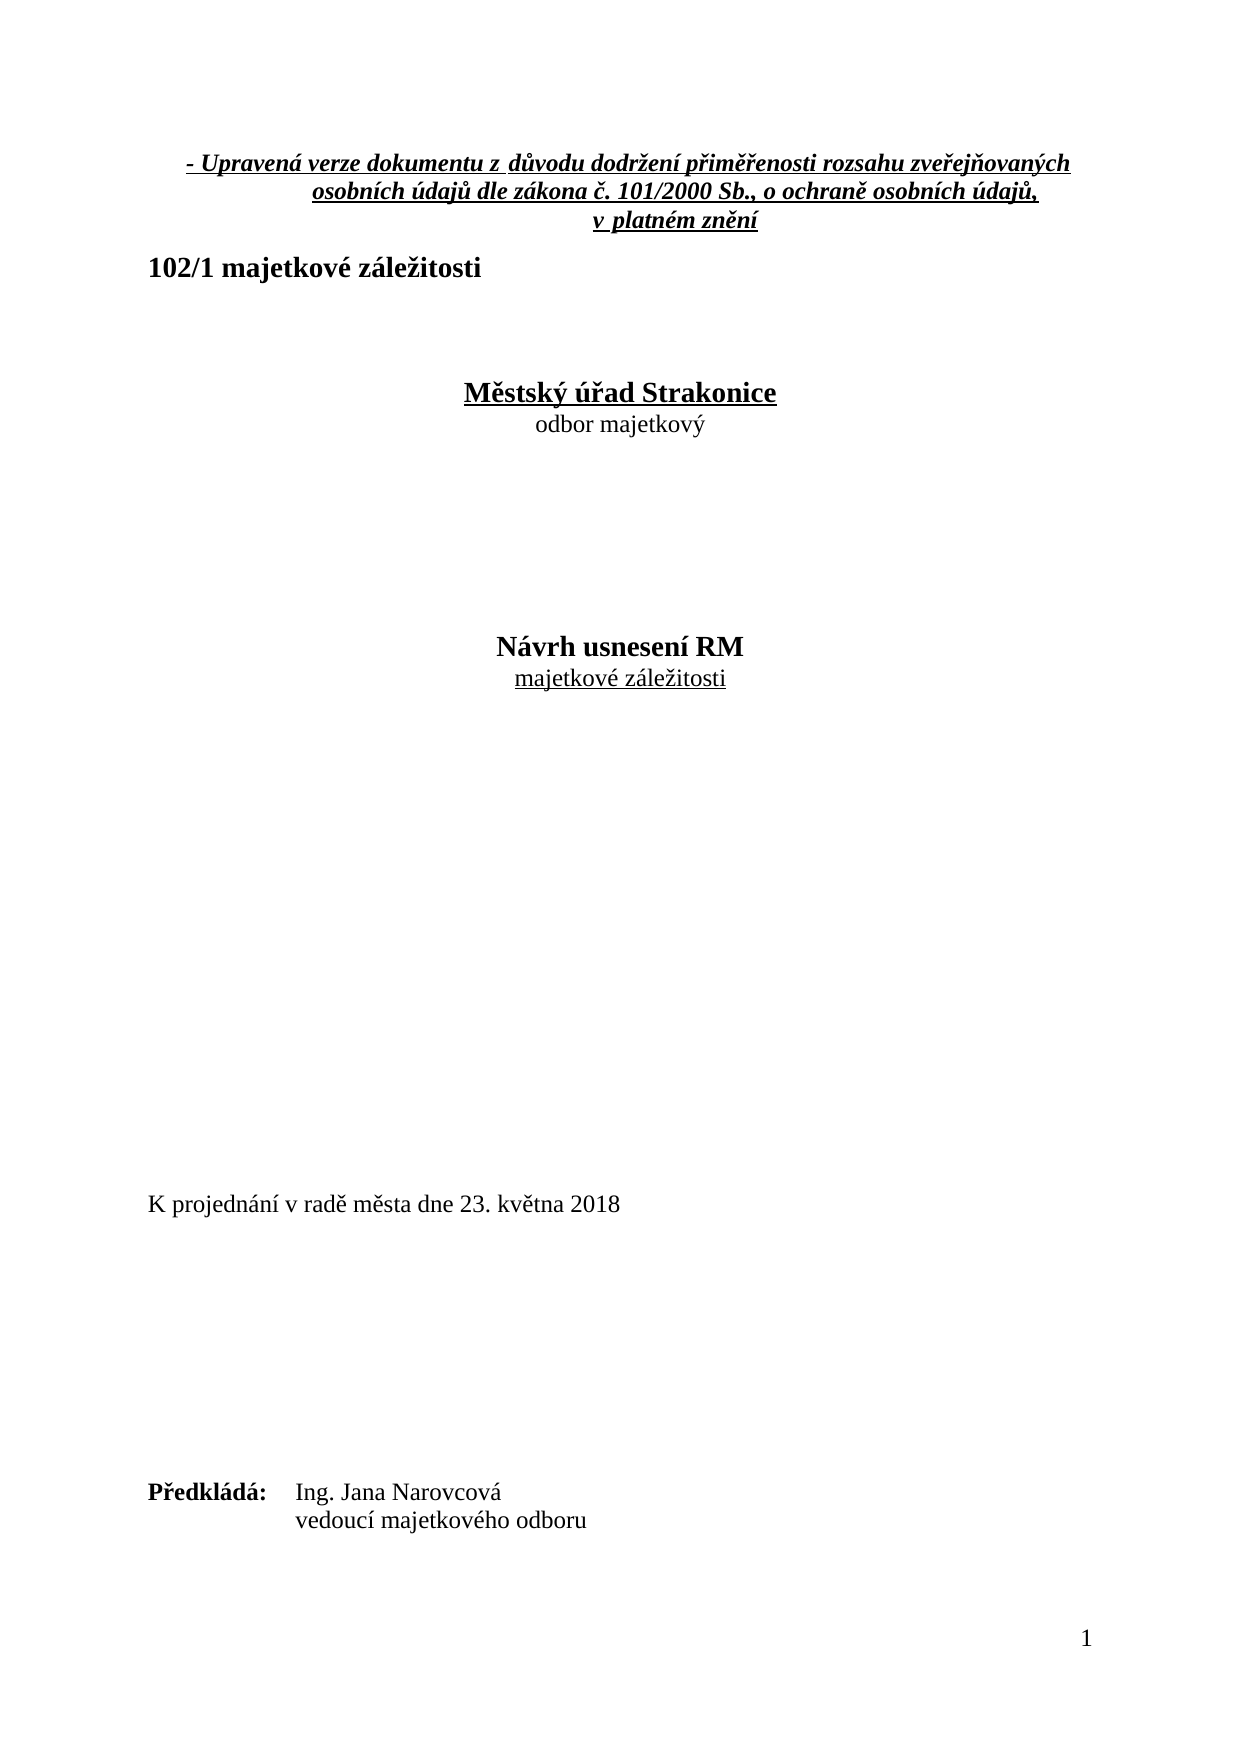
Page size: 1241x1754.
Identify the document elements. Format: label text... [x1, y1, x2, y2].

text majetkové záležitosti [148, 663, 1093, 691]
text K projednání v radě města dne 23. května 2018 [148, 1189, 1093, 1218]
text Návrh usnesení RM [148, 629, 1093, 663]
text - Upravená verze dokumentu z důvodu dodržení přiměřenosti rozsahu zveřejňovaných osobních údajů dle zákona č. 101/2000 Sb., o ochraně osobních údajů, v platném znění [148, 148, 1093, 234]
text odbor majetkový [148, 409, 1093, 437]
text 102/1 majetkové záležitosti [148, 251, 1093, 284]
text Předkládá: Ing. Jana Narovcová [148, 1477, 1093, 1506]
text vedoucí majetkového odboru [148, 1506, 1093, 1534]
text Městský úřad Strakonice [148, 375, 1093, 409]
